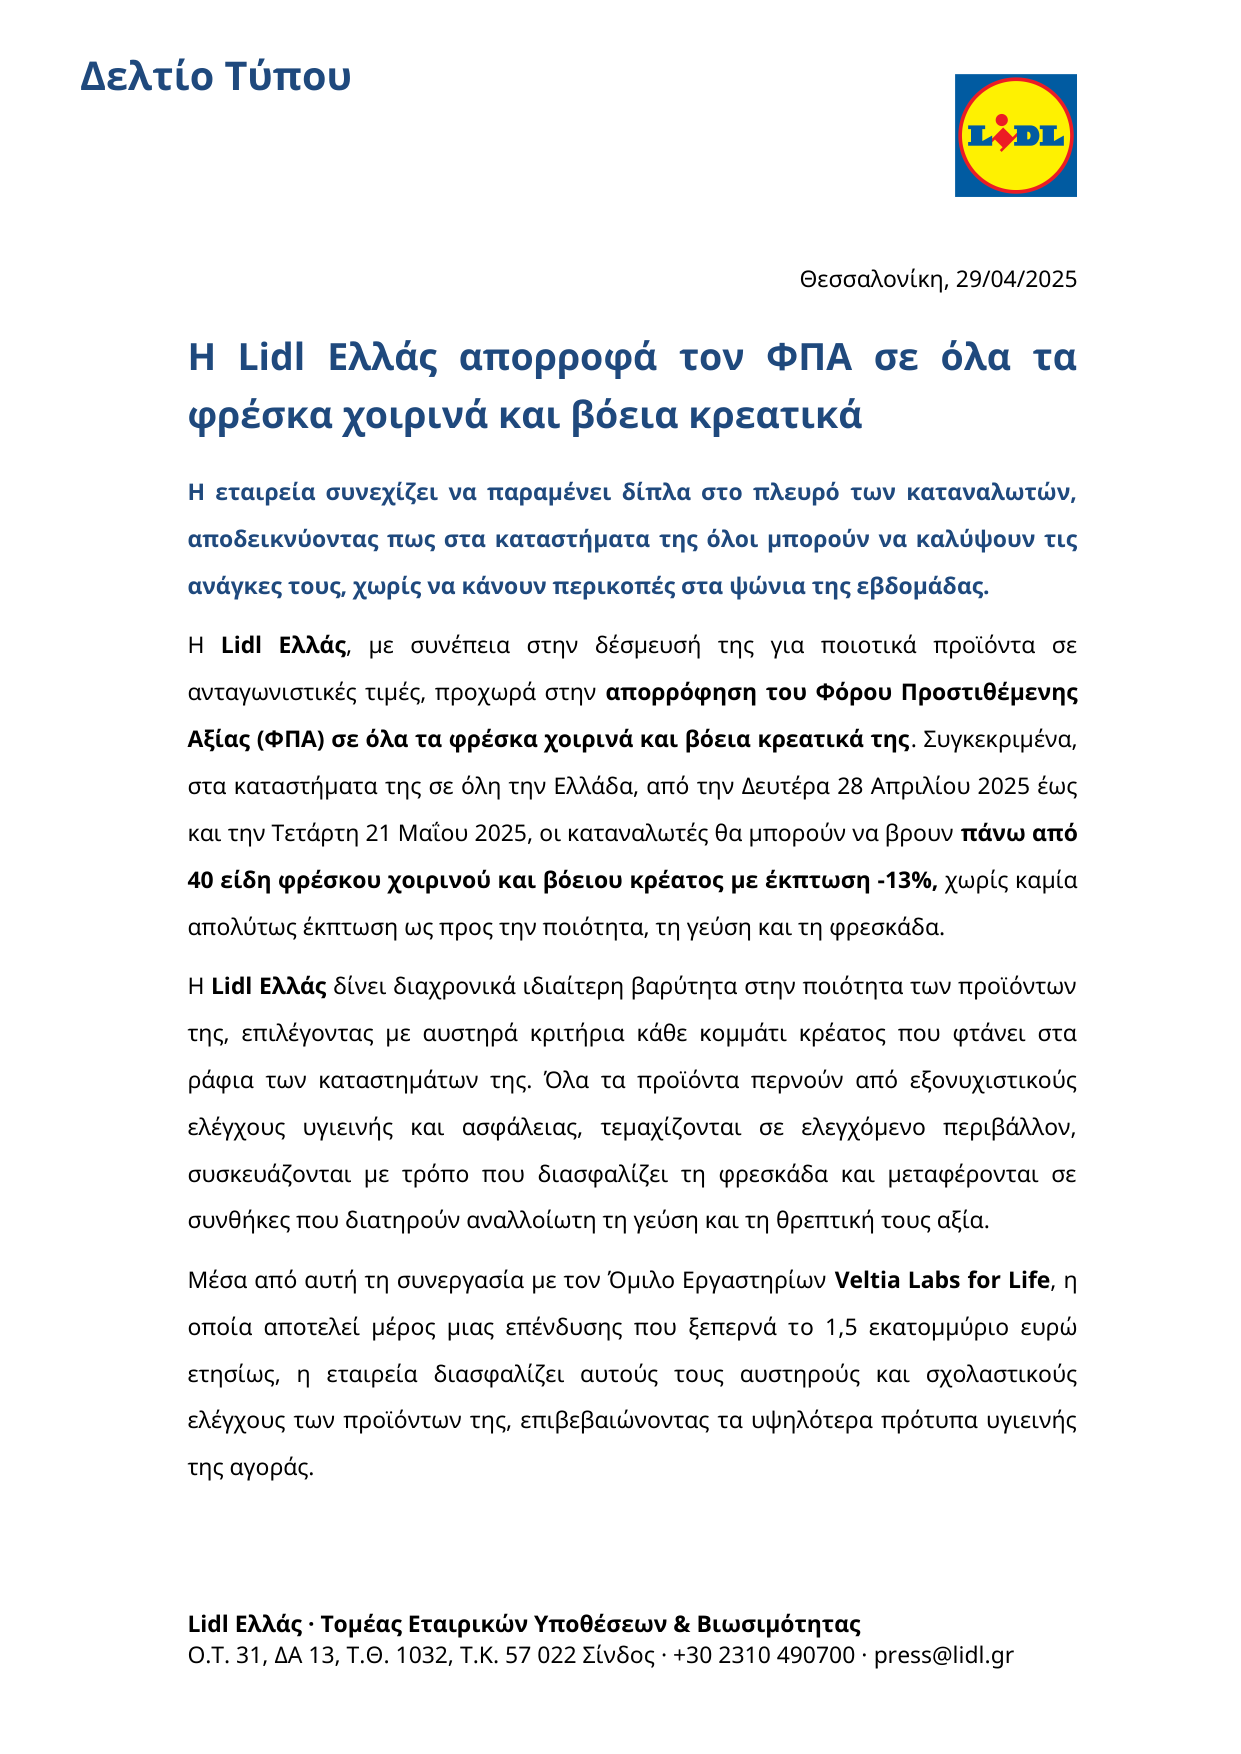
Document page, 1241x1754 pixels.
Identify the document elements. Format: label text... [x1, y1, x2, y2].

text Μέσα από αυτή τη συνεργασία με τον Όμιλο Εργαστηρίων Veltia Labs for Life, η οποία αποτελεί μέρος μιας επένδυσης που ξεπερνά τo 1,5 εκατομμύριο ευρώ ετησίως, η εταιρεία διασφαλίζει αυτούς τους αυστηρούς και σχολαστικούς ελέγχους των προϊόντων της, επιβεβαιώνοντας τα υψηλότερα πρότυπα υγιεινής της αγοράς. [187, 1264, 1078, 1483]
text Η εταιρεία συνεχίζει να παραμένει δίπλα στο πλευρό των καταναλωτών, αποδεικνύοντας πως στα καταστήματα της όλοι μπορούν να καλύψουν τις ανάγκες τους, χωρίς να κάνουν περικοπές στα ψώνια της εβδομάδας. [187, 476, 1078, 601]
text H Lidl Ελλάς απορροφά τον ΦΠΑ σε όλα τα φρέσκα χοιρινά και βόεια κρεατικά [187, 330, 1078, 439]
text Η Lidl Ελλάς, με συνέπεια στην δέσμευσή της για ποιοτικά προϊόντα σε ανταγωνιστικές τιμές, προχωρά στην απορρόφηση του Φόρου Προστιθέμενης Αξίας (ΦΠΑ) σε όλα τα φρέσκα χοιρινά και βόεια κρεατικά της. Συγκεκριμένα, στα καταστήματα της σε όλη την Ελλάδα, από την Δευτέρα 28 Απριλίου 2025 έως και την Τετάρτη 21 Μαΐου 2025, οι καταναλωτές θα μπορούν να βρουν πάνω από 40 είδη φρέσκου χοιρινού και βόειου κρέατος με έκπτωση -13%, χωρίς καμία απολύτως έκπτωση ως προς την ποιότητα, τη γεύση και τη φρεσκάδα. [187, 629, 1078, 942]
text Θεσσαλονίκη, 29/04/2025 [187, 263, 1078, 294]
text Η Lidl Ελλάς δίνει διαχρονικά ιδιαίτερη βαρύτητα στην ποιότητα των προϊόντων της, επιλέγοντας με αυστηρά κριτήρια κάθε κομμάτι κρέατος που φτάνει στα ράφια των καταστημάτων της. Όλα τα προϊόντα περνούν από εξονυχιστικούς ελέγχους υγιεινής και ασφάλειας, τεμαχίζονται σε ελεγχόμενο περιβάλλον, συσκευάζονται με τρόπο που διασφαλίζει τη φρεσκάδα και μεταφέρονται σε συνθήκες που διατηρούν αναλλοίωτη τη γεύση και τη θρεπτική τους αξία. [187, 970, 1078, 1236]
picture [954, 73, 1078, 198]
